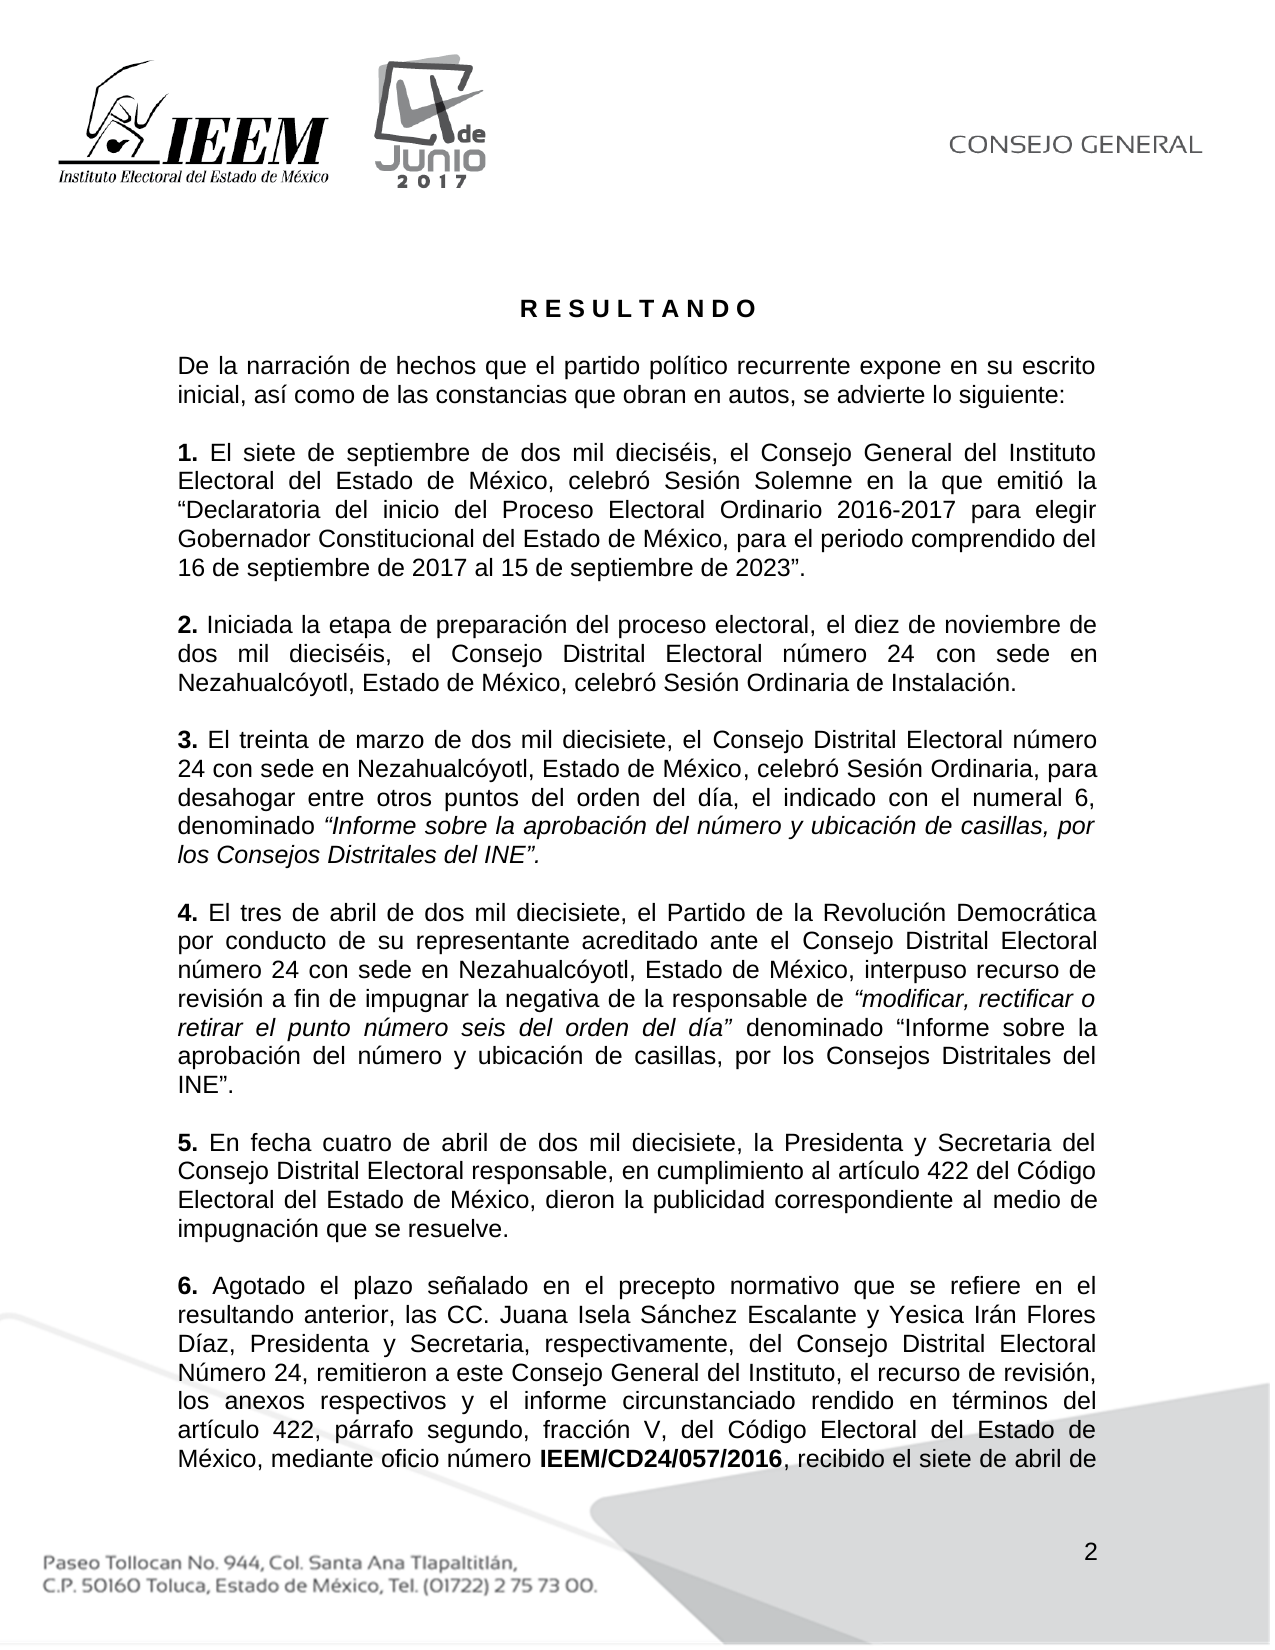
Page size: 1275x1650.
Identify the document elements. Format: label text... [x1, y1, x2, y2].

picture [0, 0, 1275, 237]
text 5. En fecha cuatro de abril de dos mil diecisiete, la Presidenta y Secretaria del Consejo Distrital Electoral responsable, en cumplimiento al artículo 422 del Código Electoral del Estado de México, dieron la publicidad correspondiente al medio de impugnación que se resuelve. [177, 1127, 1098, 1242]
text 1. El siete de septiembre de dos mil dieciséis, el Consejo General del Instituto Electoral del Estado de México, celebró Sesión Solemne en la que emitió la “Declaratoria del inicio del Proceso Electoral Ordinario 2016-2017 para elegir Gobernador Constitucional del Estado de México, para el periodo comprendido del 16 de septiembre de 2017 al 15 de septiembre de 2023”. [177, 437, 1098, 581]
text 2. Iniciada la etapa de preparación del proceso electoral, el diez de noviembre de dos mil dieciséis, el Consejo Distrital Electoral número 24 con sede en Nezahualcóyotl, Estado de México, celebró Sesión Ordinaria de Instalación. [177, 610, 1098, 696]
picture [0, 1287, 1270, 1649]
text R E S U L T A N D O [177, 294, 1098, 322]
text 3. El treinta de marzo de dos mil diecisiete, el Consejo Distrital Electoral número 24 con sede en Nezahualcóyotl, Estado de México, celebró Sesión Ordinaria, para desahogar entre otros puntos del orden del día, el indicado con el numeral 6, denominado “Informe sobre la aprobación del número y ubicación de casillas, por los Consejos Distritales del INE”. [177, 725, 1098, 869]
text 4. El tres de abril de dos mil diecisiete, el Partido de la Revolución Democrática por conducto de su representante acreditado ante el Consejo Distrital Electoral número 24 con sede en Nezahualcóyotl, Estado de México, interpuso recurso de revisión a fin de impugnar la negativa de la responsable de “modificar, rectificar o retirar el punto número seis del orden del día” denominado “Informe sobre la aprobación del número y ubicación de casillas, por los Consejos Distritales del INE”. [177, 897, 1098, 1099]
text De la narración de hechos que el partido político recurrente expone en su escrito inicial, así como de las constancias que obran en autos, se advierte lo siguiente: [177, 351, 1098, 409]
